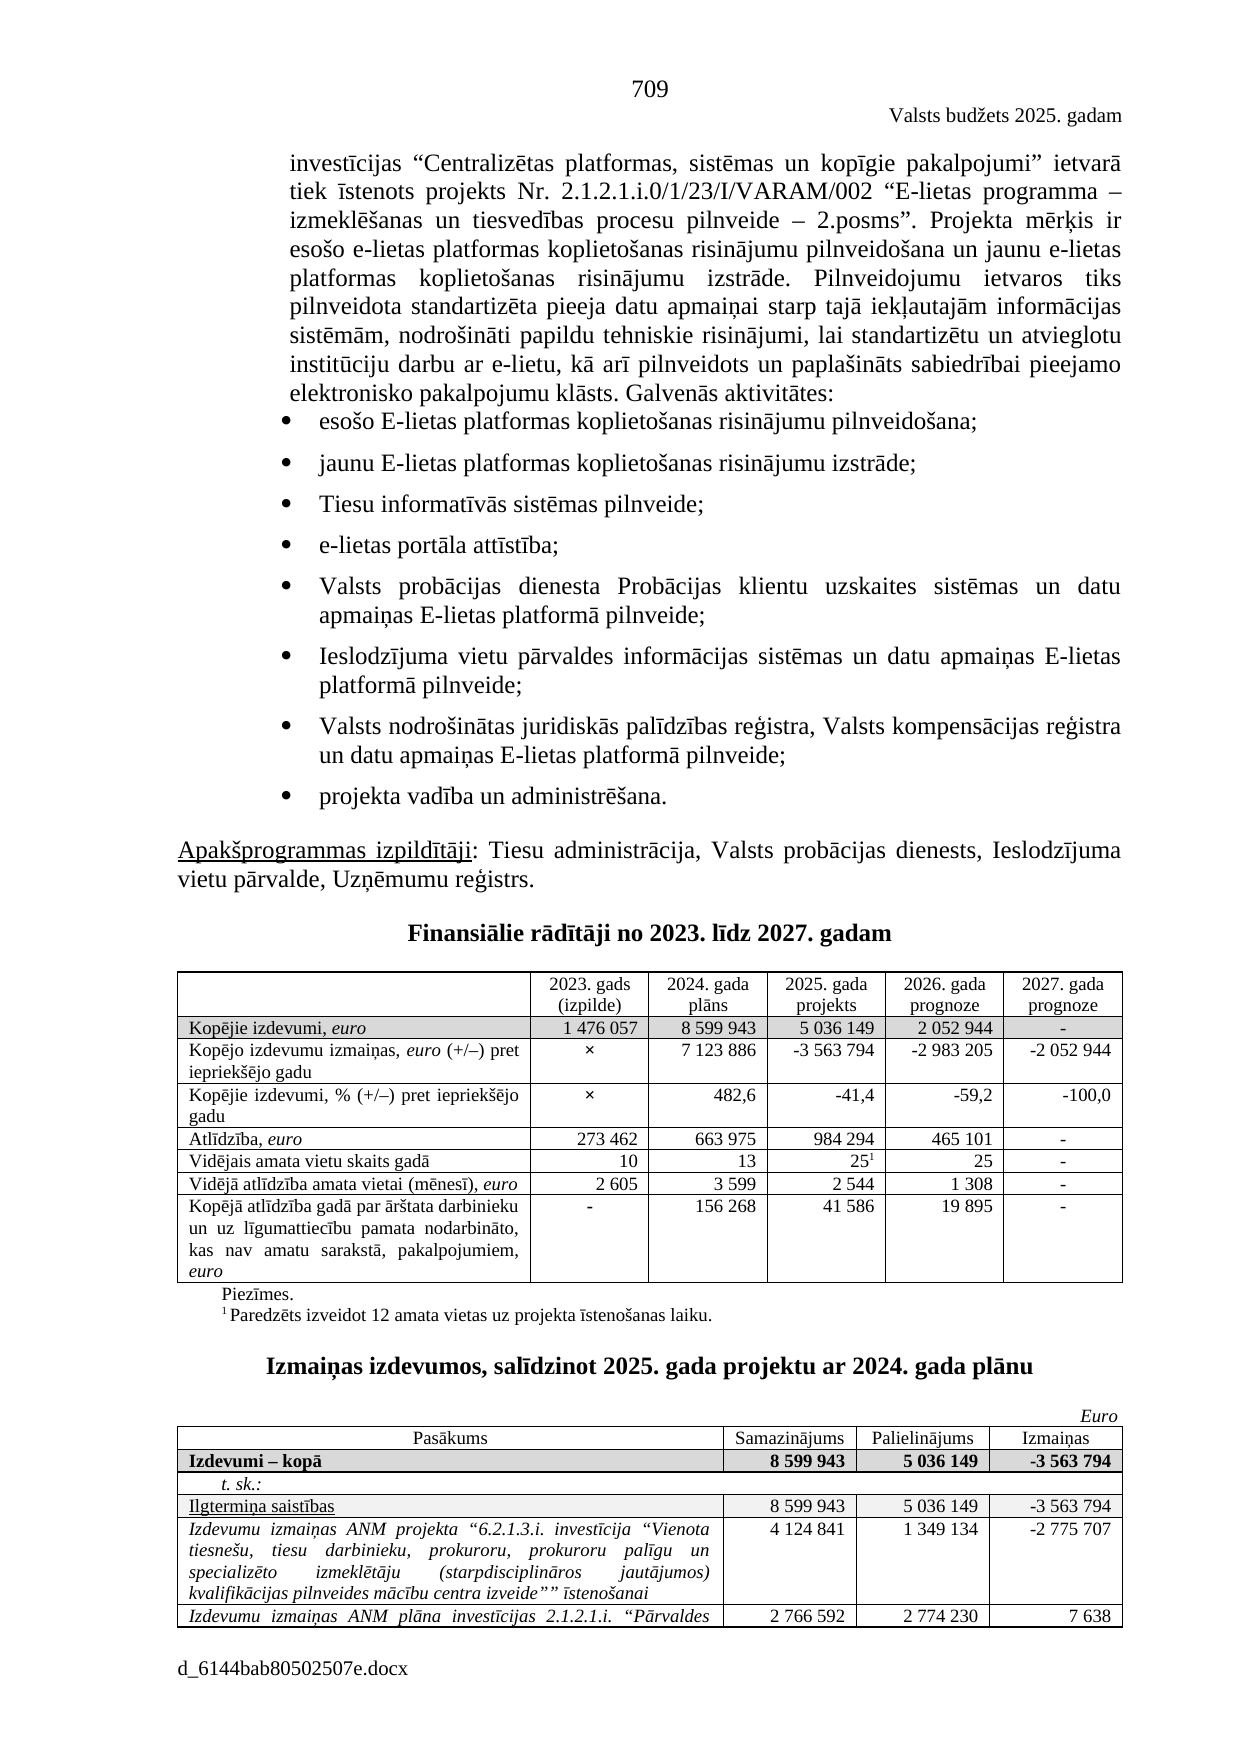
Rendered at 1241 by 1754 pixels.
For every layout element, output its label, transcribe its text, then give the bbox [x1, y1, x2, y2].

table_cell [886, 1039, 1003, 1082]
list Valsts nodrošinātas juridiskās palīdzības reģistra, Valsts kompensācijas reģistra un datu apmaiņas E-lietas platformā pilnveide; [282, 711, 1122, 769]
text Euro [1002, 1404, 1122, 1426]
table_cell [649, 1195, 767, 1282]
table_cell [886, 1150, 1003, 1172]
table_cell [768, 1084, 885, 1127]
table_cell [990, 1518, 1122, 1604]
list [252, 148, 1122, 406]
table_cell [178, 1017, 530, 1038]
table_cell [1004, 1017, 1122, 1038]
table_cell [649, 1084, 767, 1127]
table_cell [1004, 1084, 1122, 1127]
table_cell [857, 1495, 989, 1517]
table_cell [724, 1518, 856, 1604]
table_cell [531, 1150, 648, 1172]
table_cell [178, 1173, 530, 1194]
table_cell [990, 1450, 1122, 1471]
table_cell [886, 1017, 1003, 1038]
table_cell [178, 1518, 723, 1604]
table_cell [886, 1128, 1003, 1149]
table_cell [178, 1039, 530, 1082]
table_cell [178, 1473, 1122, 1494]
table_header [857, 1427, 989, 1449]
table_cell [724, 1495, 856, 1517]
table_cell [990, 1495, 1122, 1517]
text Izmaiņas izdevumos, salīdzinot 2025. gada projektu ar 2024. gada plānu [177, 1351, 1122, 1379]
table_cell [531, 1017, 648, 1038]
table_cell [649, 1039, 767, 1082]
list Tiesu informatīvās sistēmas pilnveide; [282, 489, 1122, 518]
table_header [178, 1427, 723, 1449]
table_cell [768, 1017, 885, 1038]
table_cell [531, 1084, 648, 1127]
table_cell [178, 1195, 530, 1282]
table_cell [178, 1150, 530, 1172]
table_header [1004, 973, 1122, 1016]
text 1 Paredzēts izveidot 12 amata vietas uz projekta īstenošanas laiku. [177, 1304, 1122, 1326]
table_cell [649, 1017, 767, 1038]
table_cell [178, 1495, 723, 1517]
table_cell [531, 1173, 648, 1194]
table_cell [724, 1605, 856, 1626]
text Piezīmes. [177, 1283, 1122, 1304]
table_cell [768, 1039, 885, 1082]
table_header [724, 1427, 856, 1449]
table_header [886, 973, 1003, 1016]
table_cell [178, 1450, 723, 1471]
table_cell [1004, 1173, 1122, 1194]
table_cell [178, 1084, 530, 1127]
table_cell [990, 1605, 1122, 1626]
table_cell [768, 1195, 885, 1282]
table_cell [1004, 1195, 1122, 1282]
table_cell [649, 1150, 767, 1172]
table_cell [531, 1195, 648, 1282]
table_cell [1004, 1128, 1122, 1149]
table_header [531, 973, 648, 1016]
list Ieslodzījuma vietu pārvaldes informācijas sistēmas un datu apmaiņas E-lietas platformā pilnveide; [282, 641, 1122, 699]
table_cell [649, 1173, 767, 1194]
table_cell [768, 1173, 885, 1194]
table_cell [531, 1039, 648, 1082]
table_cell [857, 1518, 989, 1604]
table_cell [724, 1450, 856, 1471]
text Apakšprogrammas izpildītāji: Tiesu administrācija, Valsts probācijas dienests, Ieslodzījuma vietu pārvalde, Uzņēmumu reģistrs. [177, 835, 1122, 893]
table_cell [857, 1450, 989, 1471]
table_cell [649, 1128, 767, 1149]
list esošo E-lietas platformas koplietošanas risinājumu pilnveidošana; [282, 406, 1122, 435]
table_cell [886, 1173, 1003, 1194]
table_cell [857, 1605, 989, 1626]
list Valsts probācijas dienesta Probācijas klientu uzskaites sistēmas un datu apmaiņas E-lietas platformā pilnveide; [282, 571, 1122, 629]
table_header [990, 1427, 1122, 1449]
list jaunu E-lietas platformas koplietošanas risinājumu izstrāde; [282, 448, 1122, 476]
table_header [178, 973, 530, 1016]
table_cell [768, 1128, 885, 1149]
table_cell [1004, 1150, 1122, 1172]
list e-lietas portāla attīstība; [282, 530, 1122, 559]
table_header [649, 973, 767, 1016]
list projekta vadība un administrēšana. [282, 781, 1122, 810]
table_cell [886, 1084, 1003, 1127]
text Finansiālie rādītāji no 2023. līdz 2027. gadam [177, 918, 1122, 946]
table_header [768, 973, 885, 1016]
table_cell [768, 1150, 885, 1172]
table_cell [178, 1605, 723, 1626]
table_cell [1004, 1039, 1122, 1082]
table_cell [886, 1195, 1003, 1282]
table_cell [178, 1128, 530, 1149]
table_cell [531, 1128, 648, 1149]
